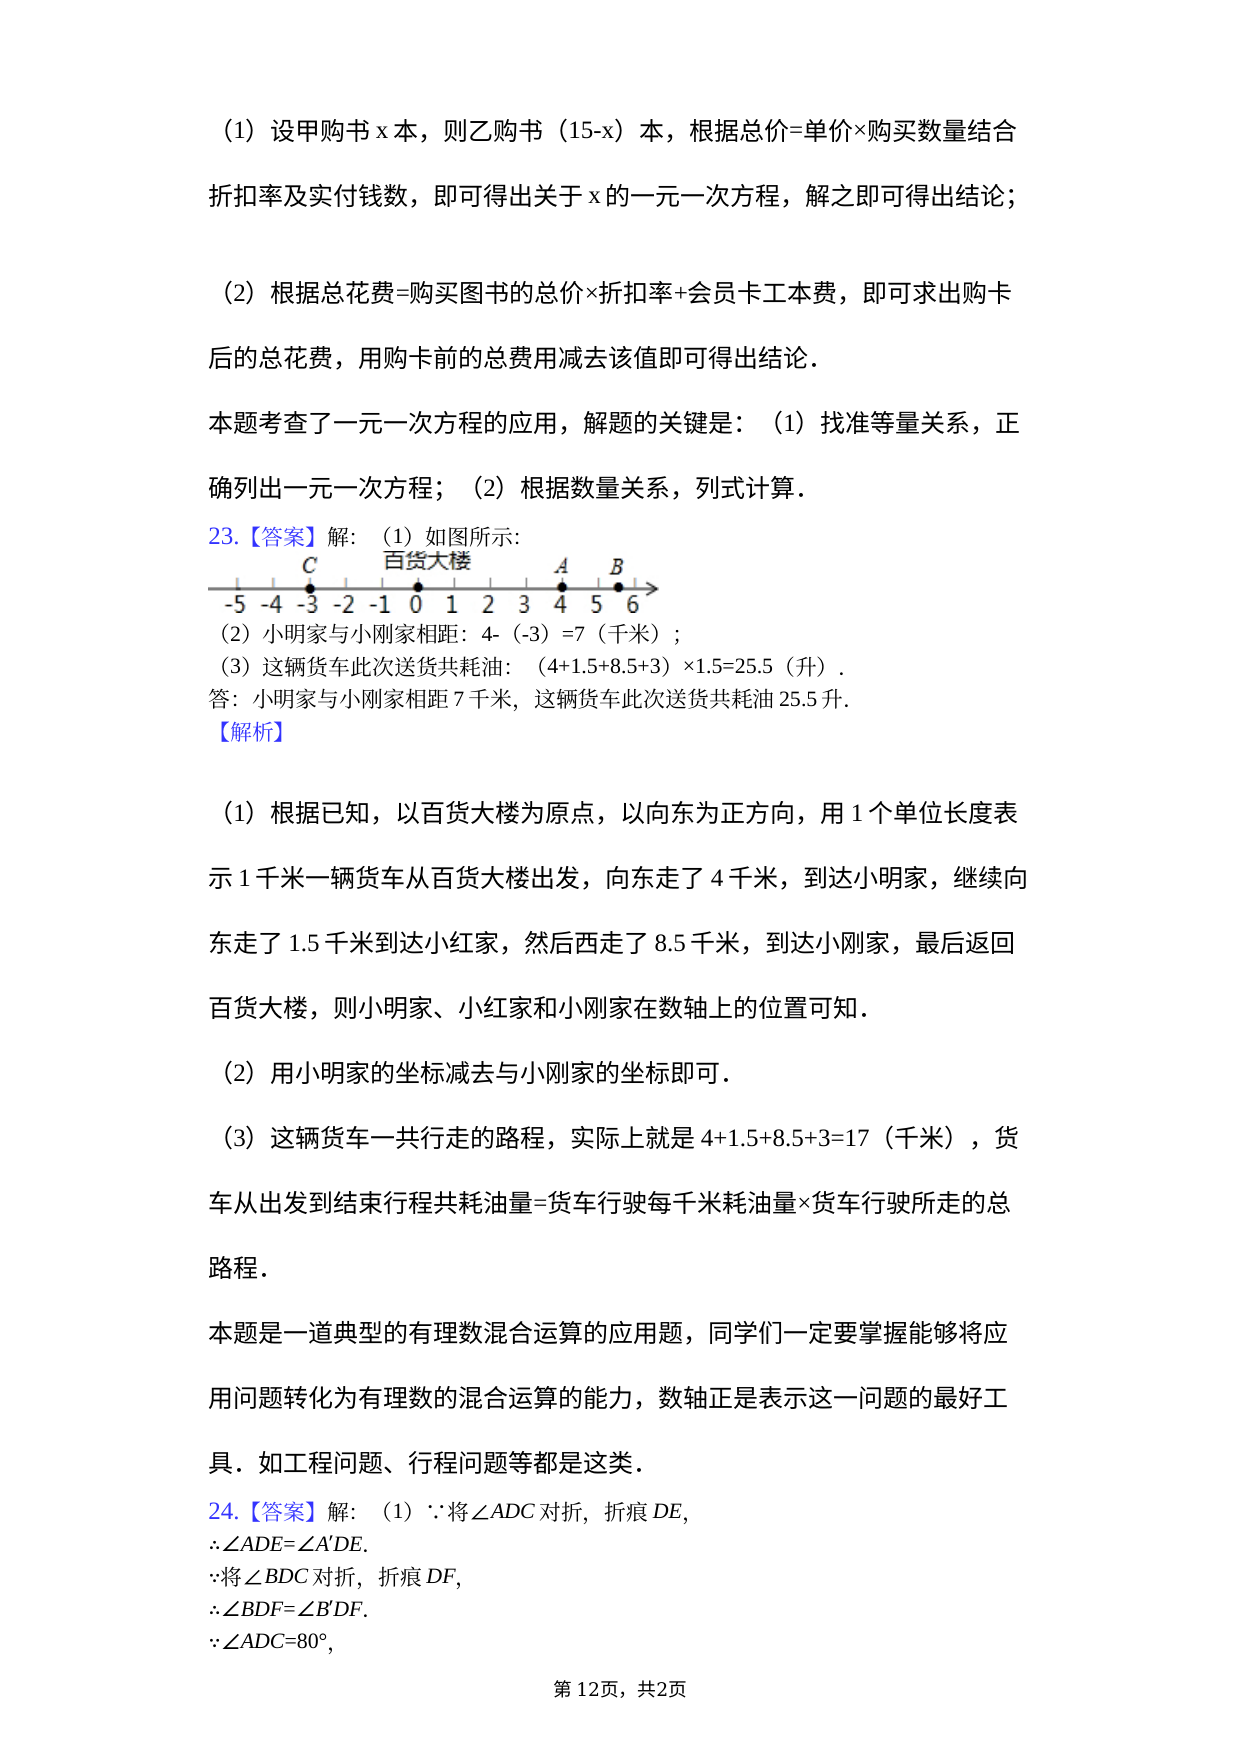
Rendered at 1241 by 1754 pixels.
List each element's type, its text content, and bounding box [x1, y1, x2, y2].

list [208, 1494, 1032, 1657]
picture [208, 551, 659, 613]
list 23.【答案】解：（1）如图所示： （2）小明家与小刚家相距：4-（-3）=7（千米）； （3）这辆货车此次送货共耗油：（4+1.5+8.5+3）×1.5=25.5（升）． 答：小明家与小刚家相距7千米，这辆货车此次送货共耗油25.5升． 【解析】 [208, 519, 1032, 747]
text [208, 97, 1032, 519]
text （1）根据已知，以百货大楼为原点，以向东为正方向，用1个单位长度表示1千米一辆货车从百货大楼出发，向东走了4千米，到达小明家，继续向东走了1.5千米到达小红家，然后西走了8.5千米，到达小刚家，最后返回百货大楼，则小明家、小红家和小刚家在数轴上的位置可知． （2）用小明家的坐标减去与小刚家的坐标即可． （3）这辆货车一共行走的路程，实际上就是4+1.5+8.5+3=17（千米），货车从出发到结束行程共耗油量=货车行驶每千米耗油量×货车行驶所走的总路程． 本题是一道典型的有理数混合运算的应用题，同学们一定要掌握能够将应用问题转化为有理数的混合运算的能力，数轴正是表示这一问题的最好工具．如工程问题、行程问题等都是这类． [208, 747, 1032, 1494]
